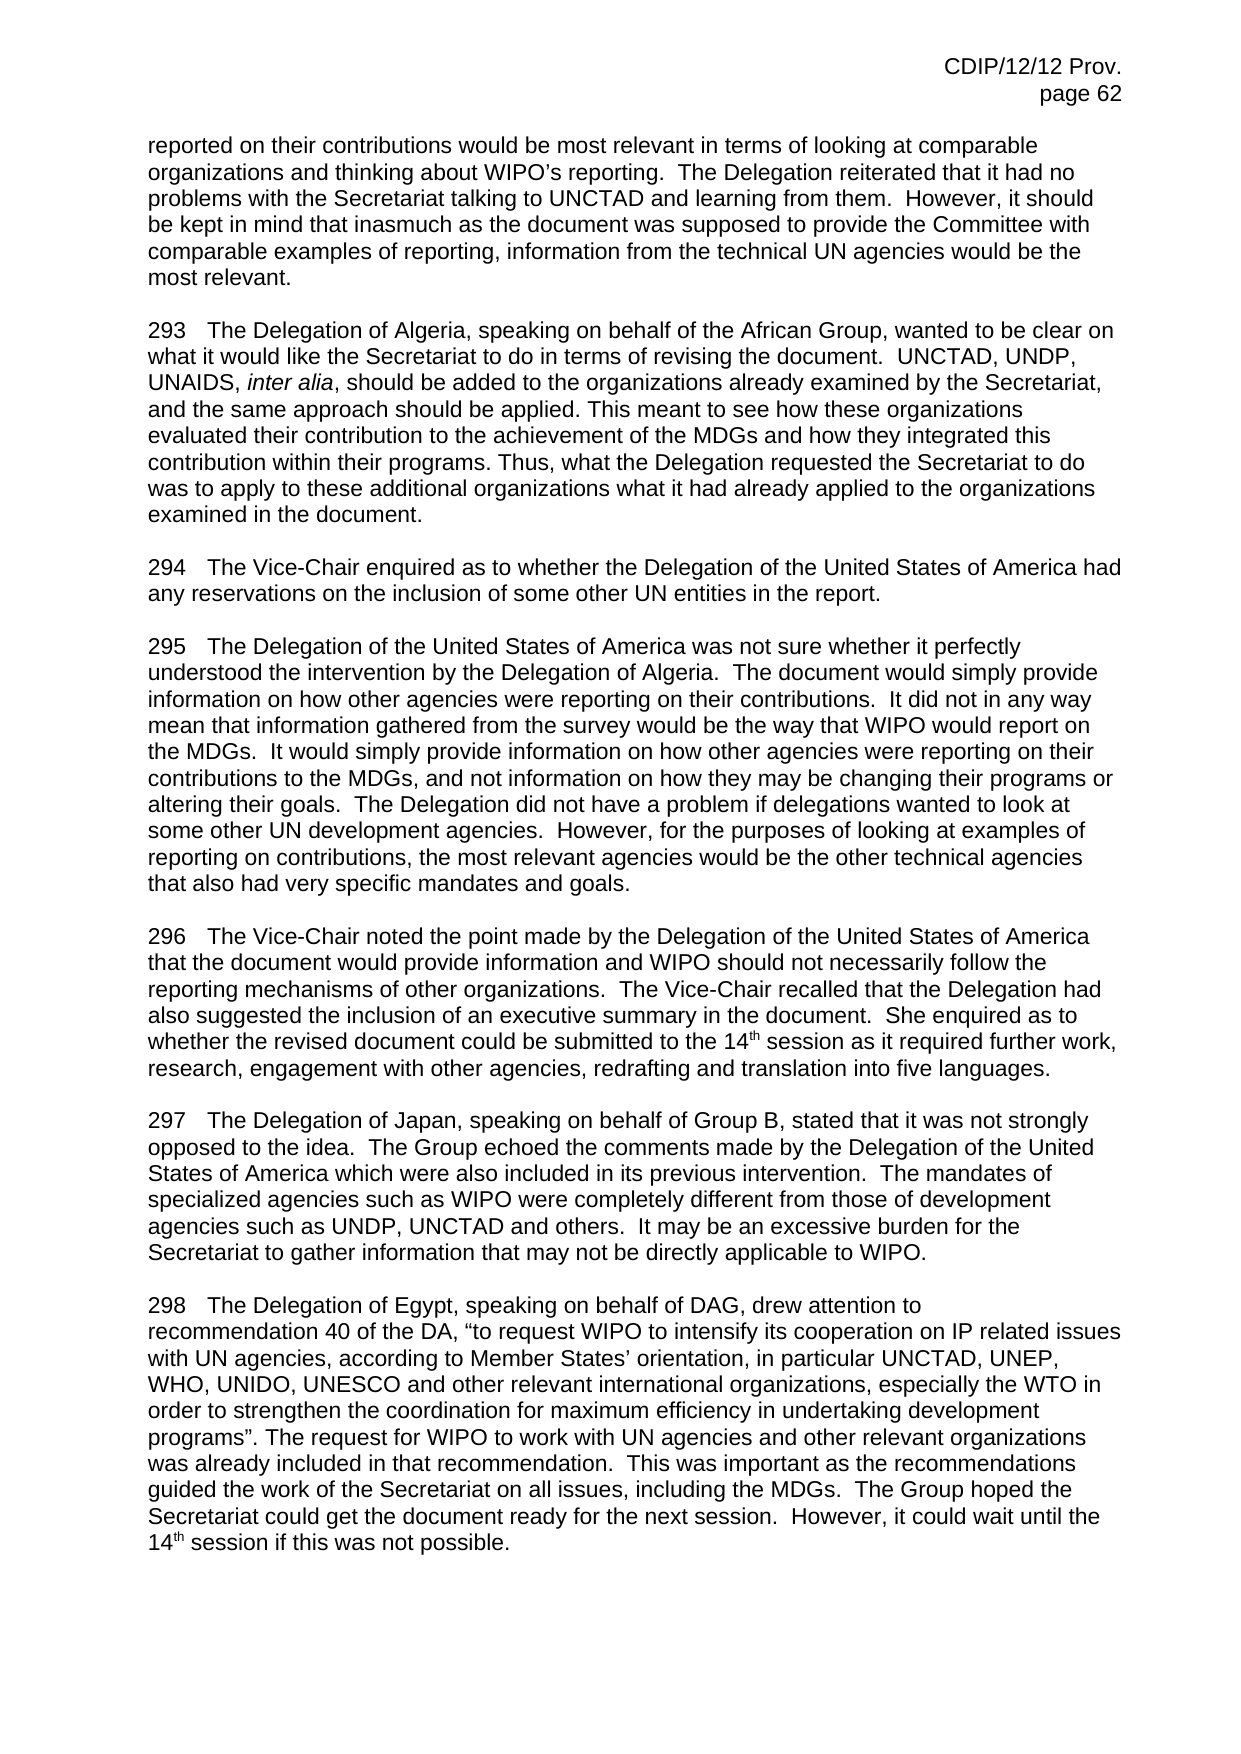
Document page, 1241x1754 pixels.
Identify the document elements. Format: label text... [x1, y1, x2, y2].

text The Delegation of Algeria, speaking on behalf of the African Group, wanted to be clear on what it would like the Secretariat to do in terms of revising the document. UNCTAD, UNDP, UNAIDS, inter alia, should be added to the organizations already examined by the Secretariat, and the same approach should be applied. This meant to see how these organizations evaluated their contribution to the achievement of the MDGs and how they integrated this contribution within their programs. Thus, what the Delegation requested the Secretariat to do was to apply to these additional organizations what it had already applied to the organizations examined in the document. [148, 317, 1122, 527]
text The Delegation of the United States of America was not sure whether it perfectly understood the intervention by the Delegation of Algeria. The document would simply provide information on how other agencies were reporting on their contributions. It did not in any way mean that information gathered from the survey would be the way that WIPO would report on the MDGs. It would simply provide information on how other agencies were reporting on their contributions to the MDGs, and not information on how they may be changing their programs or altering their goals. The Delegation did not have a problem if delegations wanted to look at some other UN development agencies. However, for the purposes of looking at examples of reporting on contributions, the most relevant agencies would be the other technical agencies that also had very specific mandates and goals. [148, 633, 1122, 896]
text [148, 132, 1122, 290]
text The Vice-Chair enquired as to whether the Delegation of the United States of America had any reservations on the inclusion of some other UN entities in the report. [148, 554, 1122, 607]
text The Delegation of Japan, speaking on behalf of Group B, stated that it was not strongly opposed to the idea. The Group echoed the comments made by the Delegation of the United States of America which were also included in its previous intervention. The mandates of specialized agencies such as WIPO were completely different from those of development agencies such as UNDP, UNCTAD and others. It may be an excessive burden for the Secretariat to gather information that may not be directly applicable to WIPO. [148, 1107, 1122, 1265]
text The Vice-Chair noted the point made by the Delegation of the United States of America that the document would provide information and WIPO should not necessarily follow the reporting mechanisms of other organizations. The Vice-Chair recalled that the Delegation had also suggested the inclusion of an executive summary in the document. She enquired as to whether the revised document could be submitted to the 14th session as it required further work, research, engagement with other agencies, redrafting and translation into five languages. [148, 923, 1122, 1081]
text The Delegation of Egypt, speaking on behalf of DAG, drew attention to recommendation 40 of the DA, “to request WIPO to intensify its cooperation on IP related issues with UN agencies, according to Member States’ orientation, in particular UNCTAD, UNEP, WHO, UNIDO, UNESCO and other relevant international organizations, especially the WTO in order to strengthen the coordination for maximum efficiency in undertaking development programs”. The request for WIPO to work with UN agencies and other relevant organizations was already included in that recommendation. This was important as the recommendations guided the work of the Secretariat on all issues, including the MDGs. The Group hoped the Secretariat could get the document ready for the next session. However, it could wait until the 14th session if this was not possible. [148, 1292, 1122, 1555]
